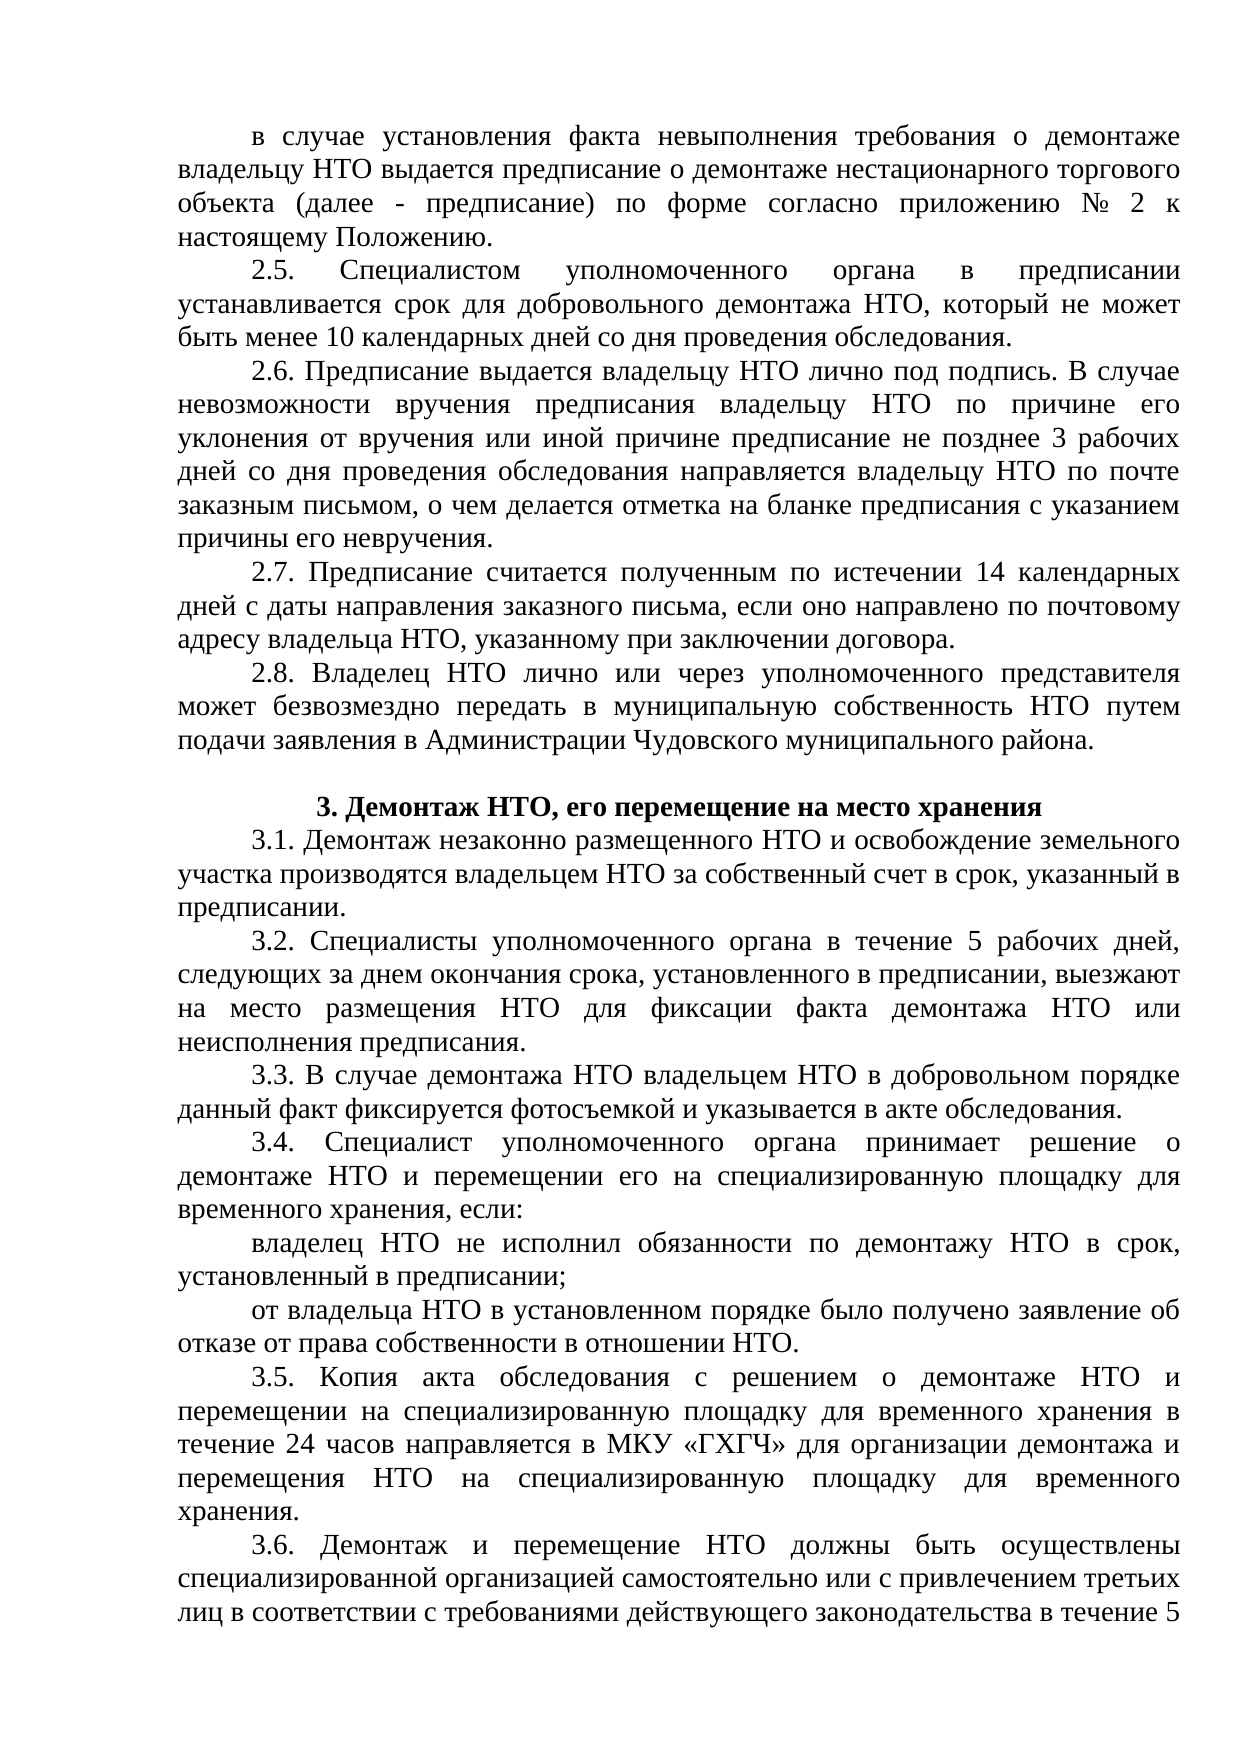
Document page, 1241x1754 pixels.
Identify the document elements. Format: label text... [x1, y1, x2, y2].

text 2.8. Владелец НТО лично или через уполномоченного представителя может безвозмездно передать в муниципальную собственность НТО путем подачи заявления в Администрации Чудовского муниципального района. [177, 655, 1181, 755]
text 3.5. Копия акта обследования с решением о демонтаже НТО и перемещении на специализированную площадку для временного хранения в течение 24 часов направляется в МКУ «ГХГЧ» для организации демонтажа и перемещения НТО на специализированную площадку для временного хранения. [177, 1359, 1181, 1527]
text 3.3. В случае демонтажа НТО владельцем НТО в добровольном порядке данный факт фиксируется фотосъемкой и указывается в акте обследования. [177, 1057, 1181, 1124]
text 2.7. Предписание считается полученным по истечении 14 календарных дней с даты направления заказного письма, если оно направлено по почтовому адресу владельца НТО, указанному при заключении договора. [177, 554, 1181, 655]
title 3. Демонтаж НТО, его перемещение на место хранения [177, 789, 1181, 822]
text 3.2. Специалисты уполномоченного органа в течение 5 рабочих дней, следующих за днем окончания срока, установленного в предписании, выезжают на место размещения НТО для фиксации факта демонтажа НТО или неисполнения предписания. [177, 923, 1181, 1057]
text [177, 1527, 1181, 1627]
text от владельца НТО в установленном порядке было получено заявление об отказе от права собственности в отношении НТО. [177, 1292, 1181, 1359]
text в случае установления факта невыполнения требования о демонтаже владельцу НТО выдается предписание о демонтаже нестационарного торгового объекта (далее - предписание) по форме согласно приложению № 2 к настоящему Положению. [177, 118, 1181, 252]
text владелец НТО не исполнил обязанности по демонтажу НТО в срок, установленный в предписании; [177, 1225, 1181, 1292]
text 2.5. Специалистом уполномоченного органа в предписании устанавливается срок для добровольного демонтажа НТО, который не может быть менее 10 календарных дней со дня проведения обследования. [177, 252, 1181, 353]
text 2.6. Предписание выдается владельцу НТО лично под подпись. В случае невозможности вручения предписания владельцу НТО по причине его уклонения от вручения или иной причине предписание не позднее 3 рабочих дней со дня проведения обследования направляется владельцу НТО по почте заказным письмом, о чем делается отметка на бланке предписания с указанием причины его невручения. [177, 353, 1181, 554]
text 3.1. Демонтаж незаконно размещенного НТО и освобождение земельного участка производятся владельцем НТО за собственный счет в срок, указанный в предписании. [177, 822, 1181, 923]
text 3.4. Специалист уполномоченного органа принимает решение о демонтаже НТО и перемещении его на специализированную площадку для временного хранения, если: [177, 1124, 1181, 1225]
